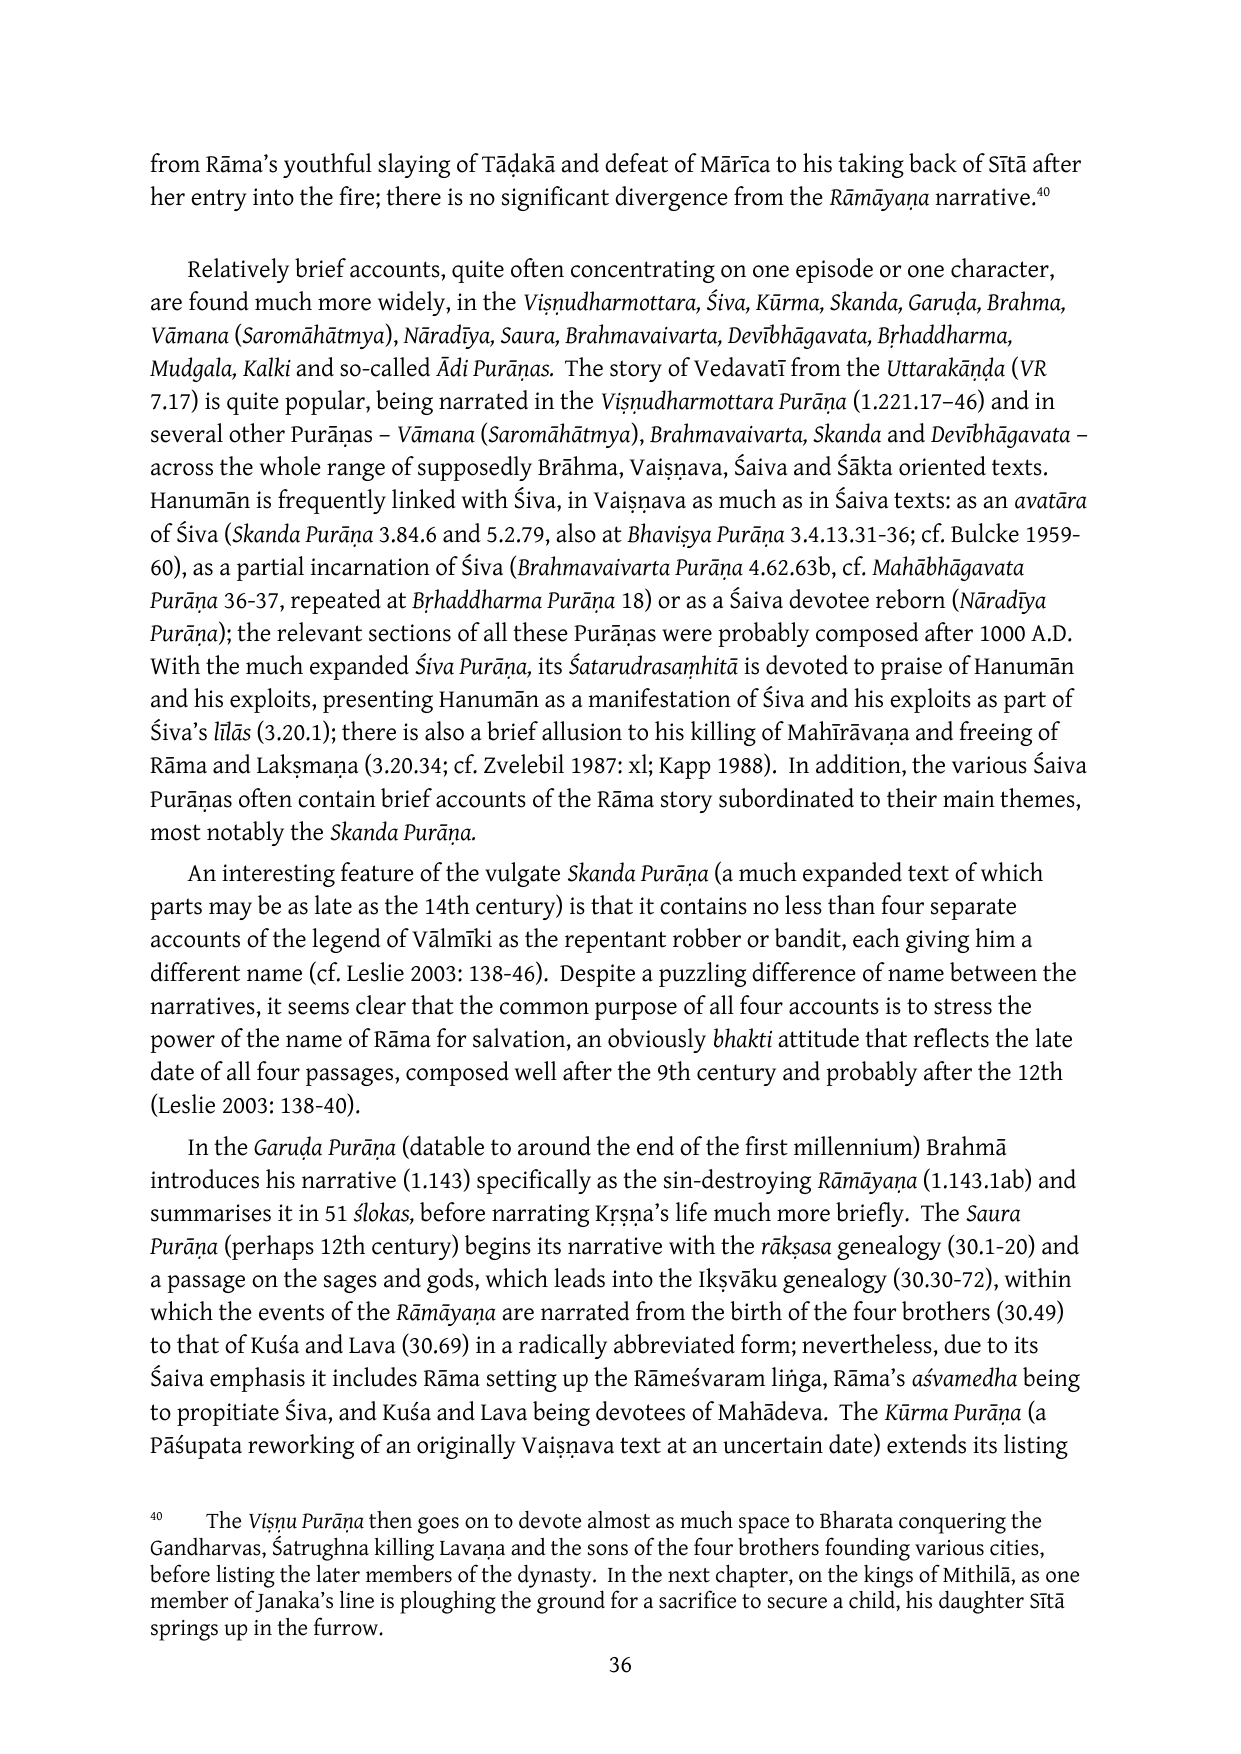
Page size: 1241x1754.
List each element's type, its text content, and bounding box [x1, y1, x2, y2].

text An interesting feature of the vulgate Skanda Purāṇa (a much expanded text of which parts may be as late as the 14th century) is that it contains no less than four separate accounts of the legend of Vālmīki as the repentant robber or bandit, each giving him a different name (cf. Leslie 2003: 138-46). Despite a puzzling difference of name between the narratives, it seems clear that the common purpose of all four accounts is to stress the power of the name of Rāma for salvation, an obviously bhakti attitude that reflects the late date of all four passages, composed well after the 9th century and probably after the 12th (Leslie 2003: 138-40). [150, 860, 1090, 1120]
text The Viṣṇu Purāṇa (a basically Pāñcarātra-oriented Purāṇa considered to be slightly later in date than those just mentioned) concentrates mainly on Kṛṣṇa and so deals with Rāma only very briefly, in prose, in its presentation of the Sūryavaṃśa dynasty (4.4.49-58). Even so it includes material from the Uttarakāṇḍa, and elsewhere states that Lakṣmī becomes Sītā when Viṣṇu becomes Rāma (1.9.141, cf. Harivaṃśa 31.117cd, Brahmavaivarta Purāṇa 2.14 and Devībhāgavata Purāṇa 9.16). It begins its account by explicitly declaring that Viṣṇu was born fourfold as Rāma, Lakṣmaṇa, Bharata and Śatrughna, before summarising the main story from Rāma’s youthful slaying of Tāḍakā and defeat of Mārīca to his taking back of Sītā after her entry into the fire; there is no significant divergence from the Rāmāyaṇa narrative. [150, 150, 1090, 212]
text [150, 1133, 1090, 1460]
text Relatively brief accounts, quite often concentrating on one episode or one character, are found much more widely, in the Viṣṇudharmottara, Śiva, Kūrma, Skanda, Garuḍa, Brahma, Vāmana (Saromāhātmya), Nāradīya, Saura, Brahmavaivarta, Devībhāgavata, Bṛhaddharma, Mudgala, Kalki and so-called Ādi Purāṇas. The story of Vedavatī from the Uttarakāṇḍa (VR 7.17) is quite popular, being narrated in the Viṣṇudharmottara Purāṇa (1.221.17–46) and in several other Purāṇas – Vāmana (Saromāhātmya), Brahmavaivarta, Skanda and Devībhāgavata – across the whole range of supposedly Brāhma, Vaiṣṇava, Śaiva and Śākta oriented texts. Hanumān is frequently linked with Śiva, in Vaiṣṇava as much as in Śaiva texts: as an avatāra of Śiva (Skanda Purāṇa 3.84.6 and 5.2.79, also at Bhaviṣya Purāṇa 3.4.13.31-36; cf. Bulcke 1959-60), as a partial incarnation of Śiva (Brahmavaivarta Purāṇa 4.62.63b, cf. Mahābhāgavata Purāṇa 36-37, repeated at Bṛhaddharma Purāṇa 18) or as a Śaiva devotee reborn (Nāradīya Purāṇa); the relevant sections of all these Purāṇas were probably composed after 1000 A.D. With the much expanded Śiva Purāṇa, its Śatarudrasaṃhitā is devoted to praise of Hanumān and his exploits, presenting Hanumān as a manifestation of Śiva and his exploits as part of Śiva’s līlās (3.20.1); there is also a brief allusion to his killing of Mahīrāvaṇa and freeing of Rāma and Lakṣmaṇa (3.20.34; cf. Zvelebil 1987: xl; Kapp 1988). In addition, the various Śaiva Purāṇas often contain brief accounts of the Rāma story subordinated to their main themes, most notably the Skanda Purāṇa. [150, 255, 1090, 847]
